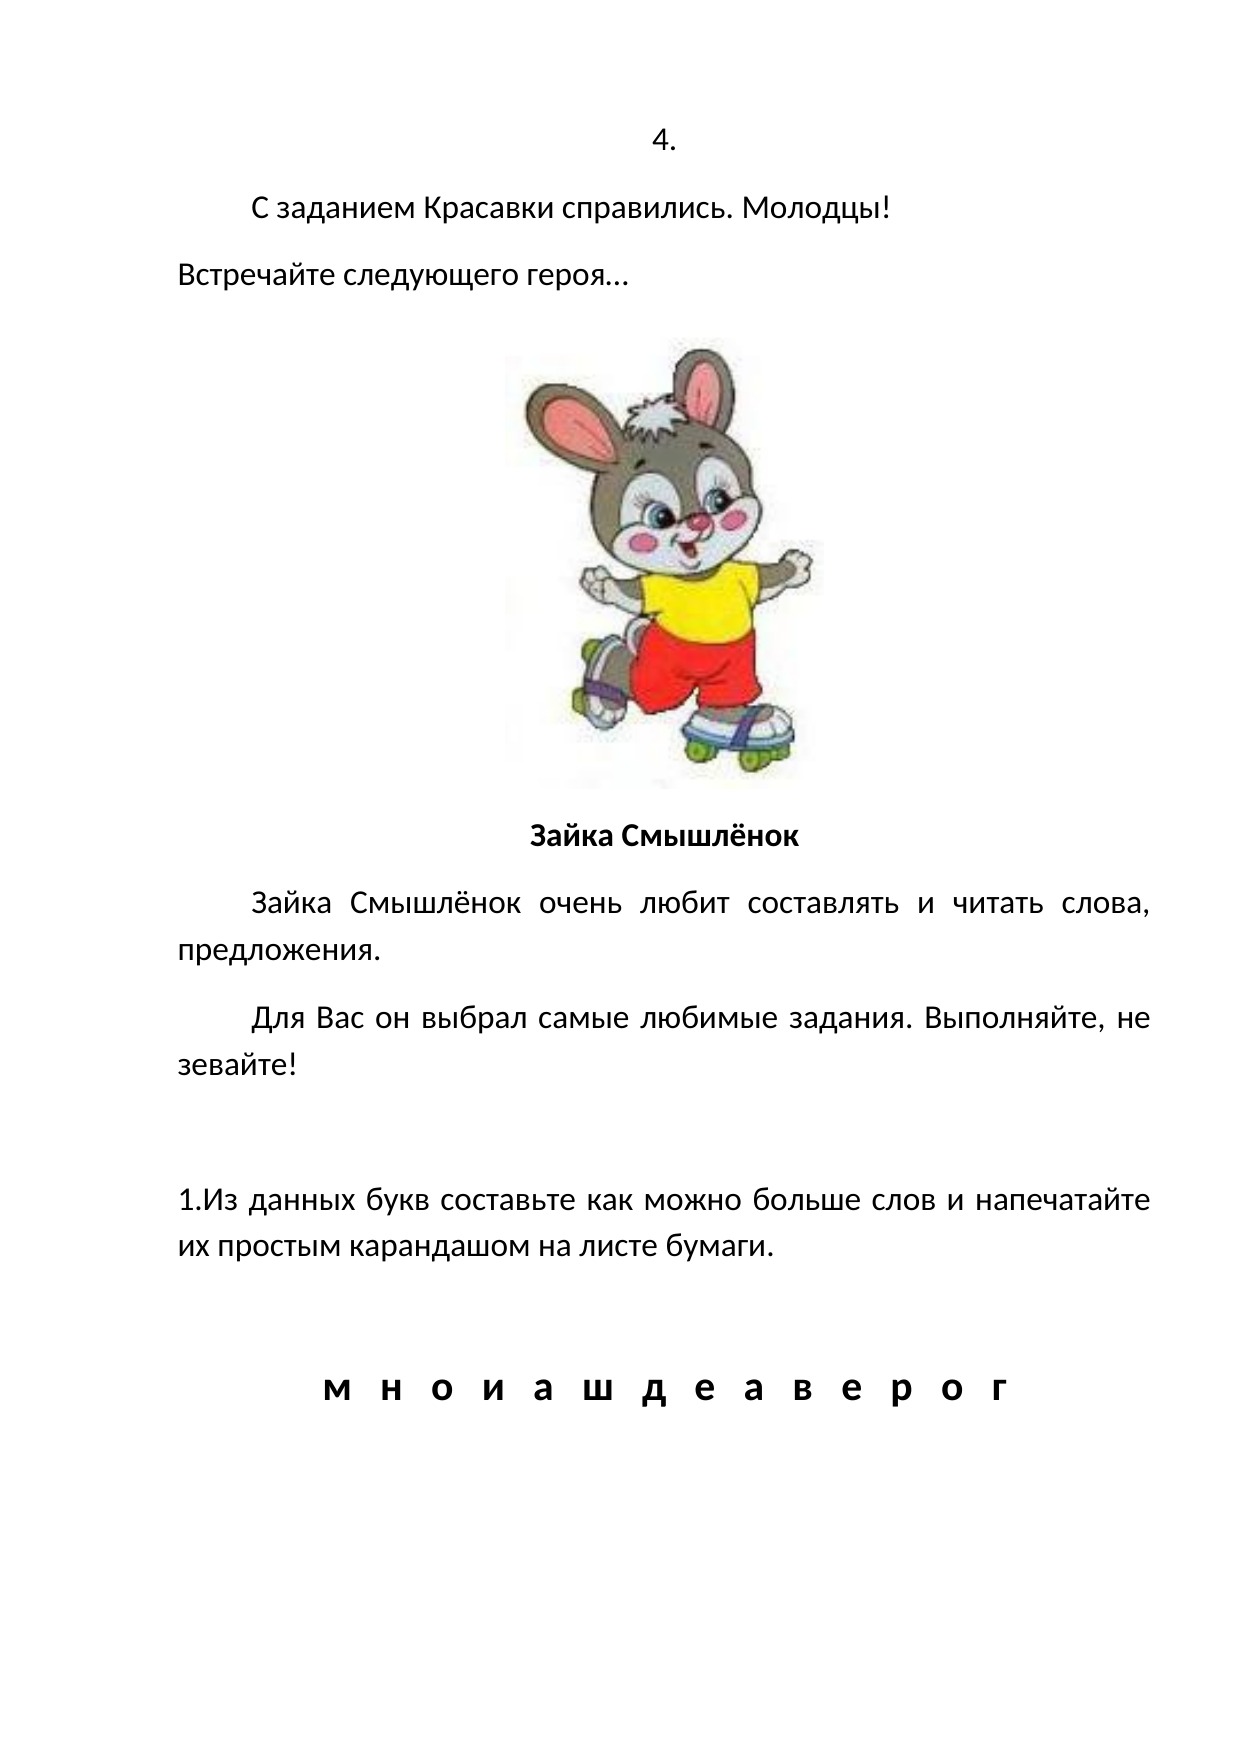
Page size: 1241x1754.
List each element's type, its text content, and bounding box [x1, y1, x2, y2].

picture [504, 321, 825, 789]
text 1.Из данных букв составьте как можно больше слов и напечатайте их простым карандашом на листе бумаги. [177, 1178, 1152, 1265]
text С заданием Красавки справились. Молодцы! [177, 186, 1152, 226]
text Встречайте следующего героя… [177, 253, 1152, 294]
text 4. [177, 118, 1152, 159]
text Для Вас он выбрал самые любимые задания. Выполняйте, не зевайте! [177, 996, 1152, 1083]
text м н о и а ш д е а в е р о г [177, 1360, 1152, 1411]
text Зайка Смышлёнок [177, 814, 1152, 854]
text Зайка Смышлёнок очень любит составлять и читать слова, предложения. [177, 881, 1152, 969]
